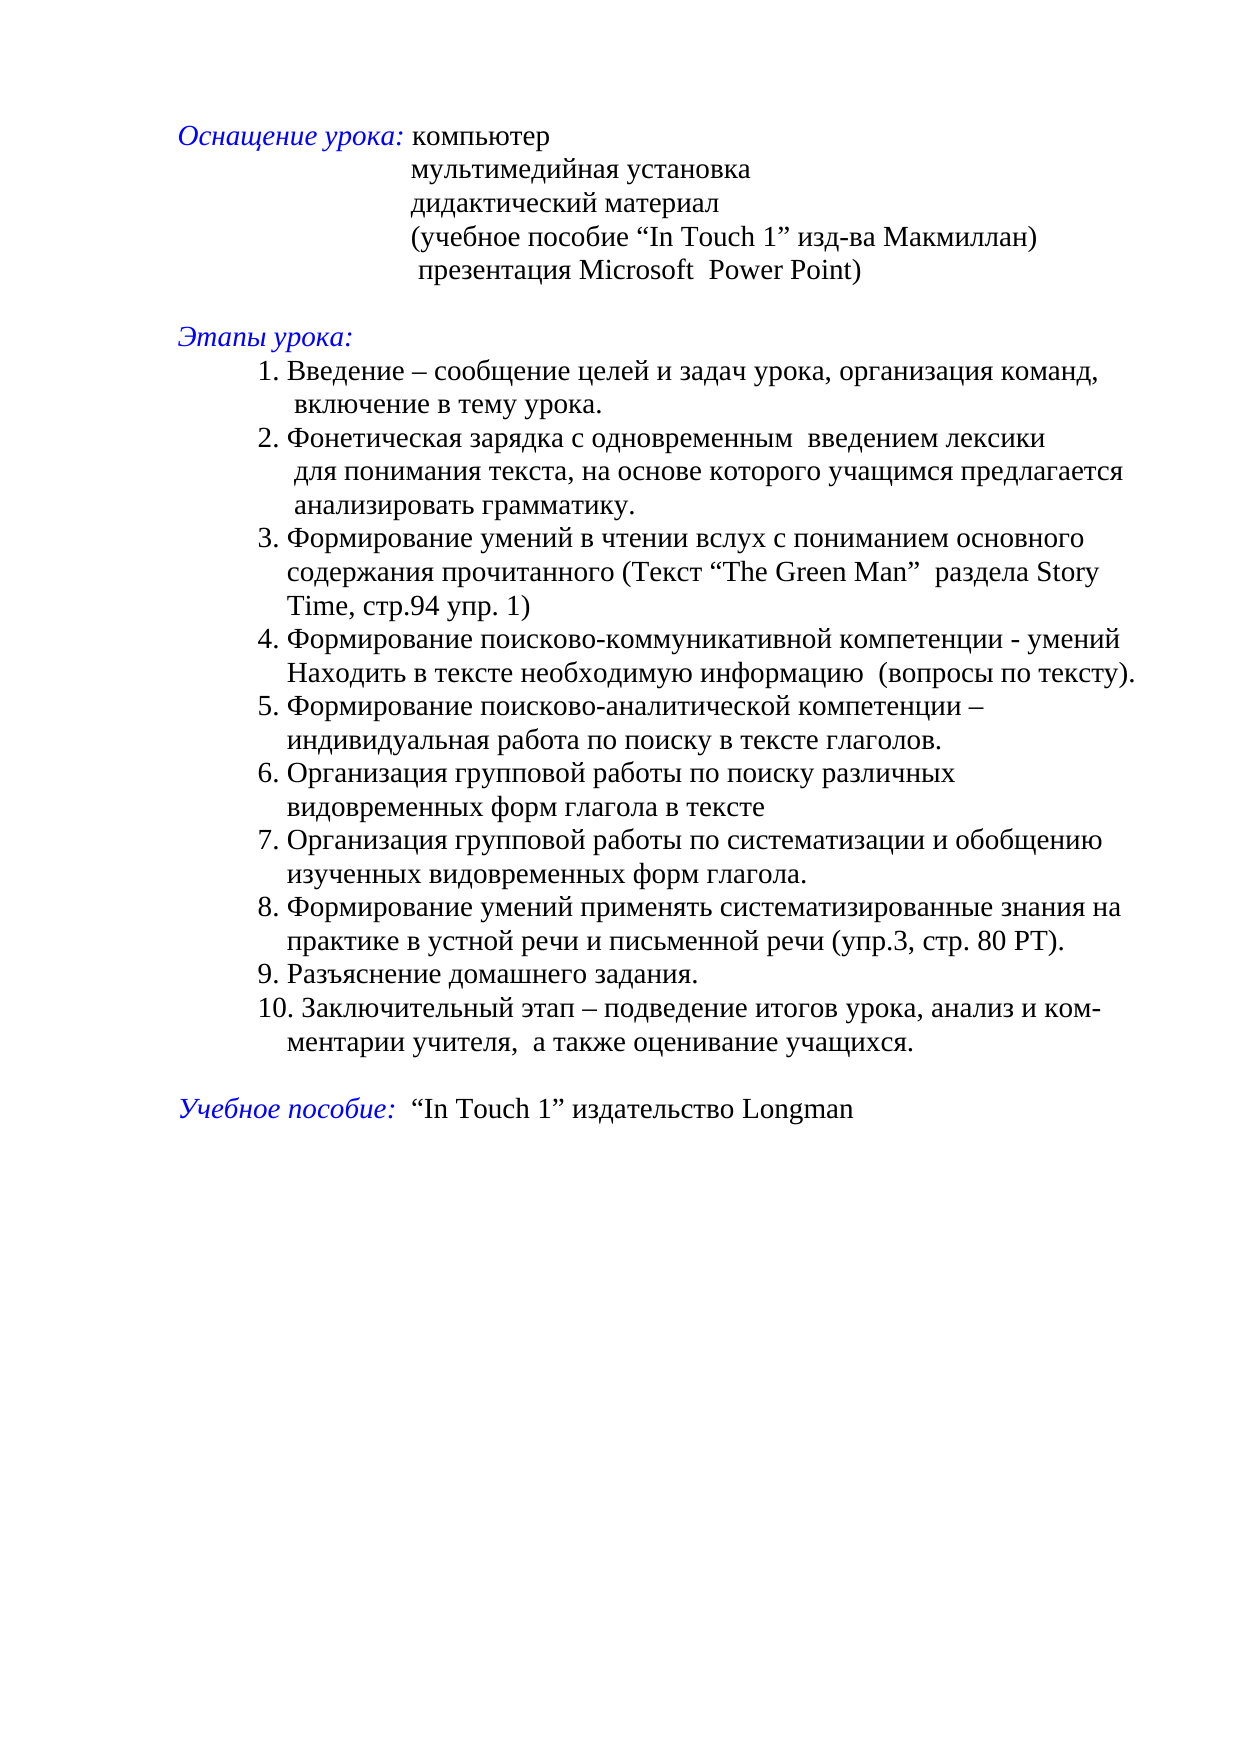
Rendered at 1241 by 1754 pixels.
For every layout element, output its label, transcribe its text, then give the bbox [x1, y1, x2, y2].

text 10. Заключительный этап – подведение итогов урока, анализ и ком- [177, 990, 1152, 1024]
text индивидуальная работа по поиску в тексте глаголов. [177, 722, 1152, 755]
text Этапы урока: [177, 319, 1152, 353]
text анализировать грамматику. [177, 487, 1152, 521]
text Учебное пособие: “In Touch 1” издательство Longman [177, 1091, 1152, 1124]
text Time, стр.94 упр. 1) [177, 588, 1152, 621]
text 9. Разъяснение домашнего задания. [177, 957, 1152, 990]
text презентация Microsoft Power Point) [177, 252, 1152, 286]
text 1. Введение – сообщение целей и задач урока, организация команд, [177, 353, 1152, 386]
text 5. Формирование поисково-аналитической компетенции – [177, 688, 1152, 722]
text дидактический материал [177, 185, 1152, 219]
text ментарии учителя, а также оценивание учащихся. [177, 1024, 1152, 1057]
text 3. Формирование умений в чтении вслух с пониманием основного [177, 521, 1152, 554]
text 7. Организация групповой работы по систематизации и обобщению [177, 822, 1152, 856]
text 4. Формирование поисково-коммуникативной компетенции - умений [177, 621, 1152, 655]
text Находить в тексте необходимую информацию (вопросы по тексту). [177, 655, 1152, 688]
text мультимедийная установка [177, 152, 1152, 185]
text 8. Формирование умений применять систематизированные знания на [177, 889, 1152, 923]
text (учебное пособие “In Touch 1” изд-ва Макмиллан) [177, 219, 1152, 252]
text включение в тему урока. [177, 386, 1152, 420]
text изученных видовременных форм глагола. [177, 856, 1152, 889]
text 6. Организация групповой работы по поиску различных [177, 755, 1152, 789]
text 2. Фонетическая зарядка с одновременным введением лексики [177, 420, 1152, 453]
text Оснащение урока: компьютер [177, 118, 1152, 152]
text практике в устной речи и письменной речи (упр.3, стр. 80 РТ). [177, 923, 1152, 957]
text видовременных форм глагола в тексте [177, 789, 1152, 822]
text для понимания текста, на основе которого учащимся предлагается [177, 453, 1152, 487]
text содержания прочитанного (Текст “The Green Man” раздела Story [177, 554, 1152, 588]
